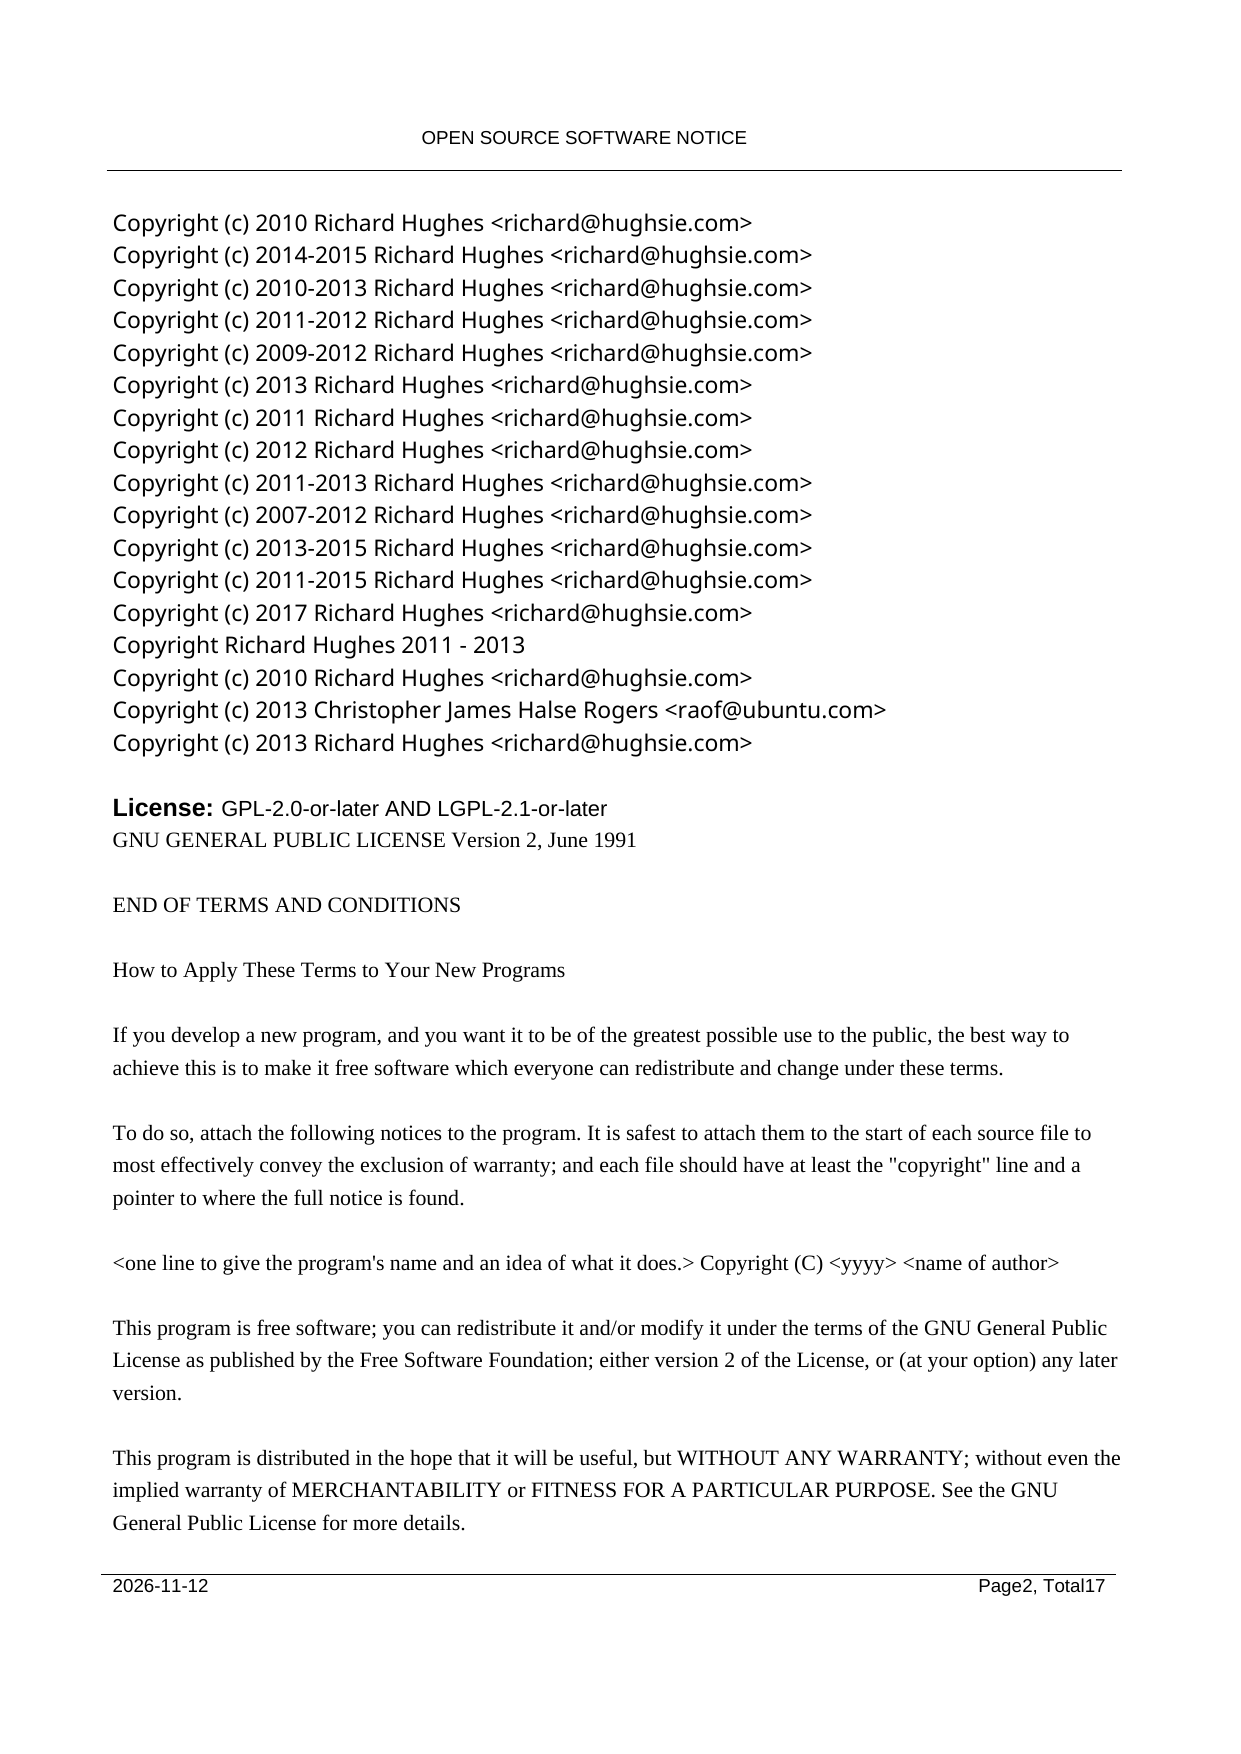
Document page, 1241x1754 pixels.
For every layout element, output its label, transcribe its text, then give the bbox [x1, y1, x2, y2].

text License: GPL-2.0-or-later AND LGPL-2.1-or-later [112, 791, 1128, 824]
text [112, 206, 1128, 791]
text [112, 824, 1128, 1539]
